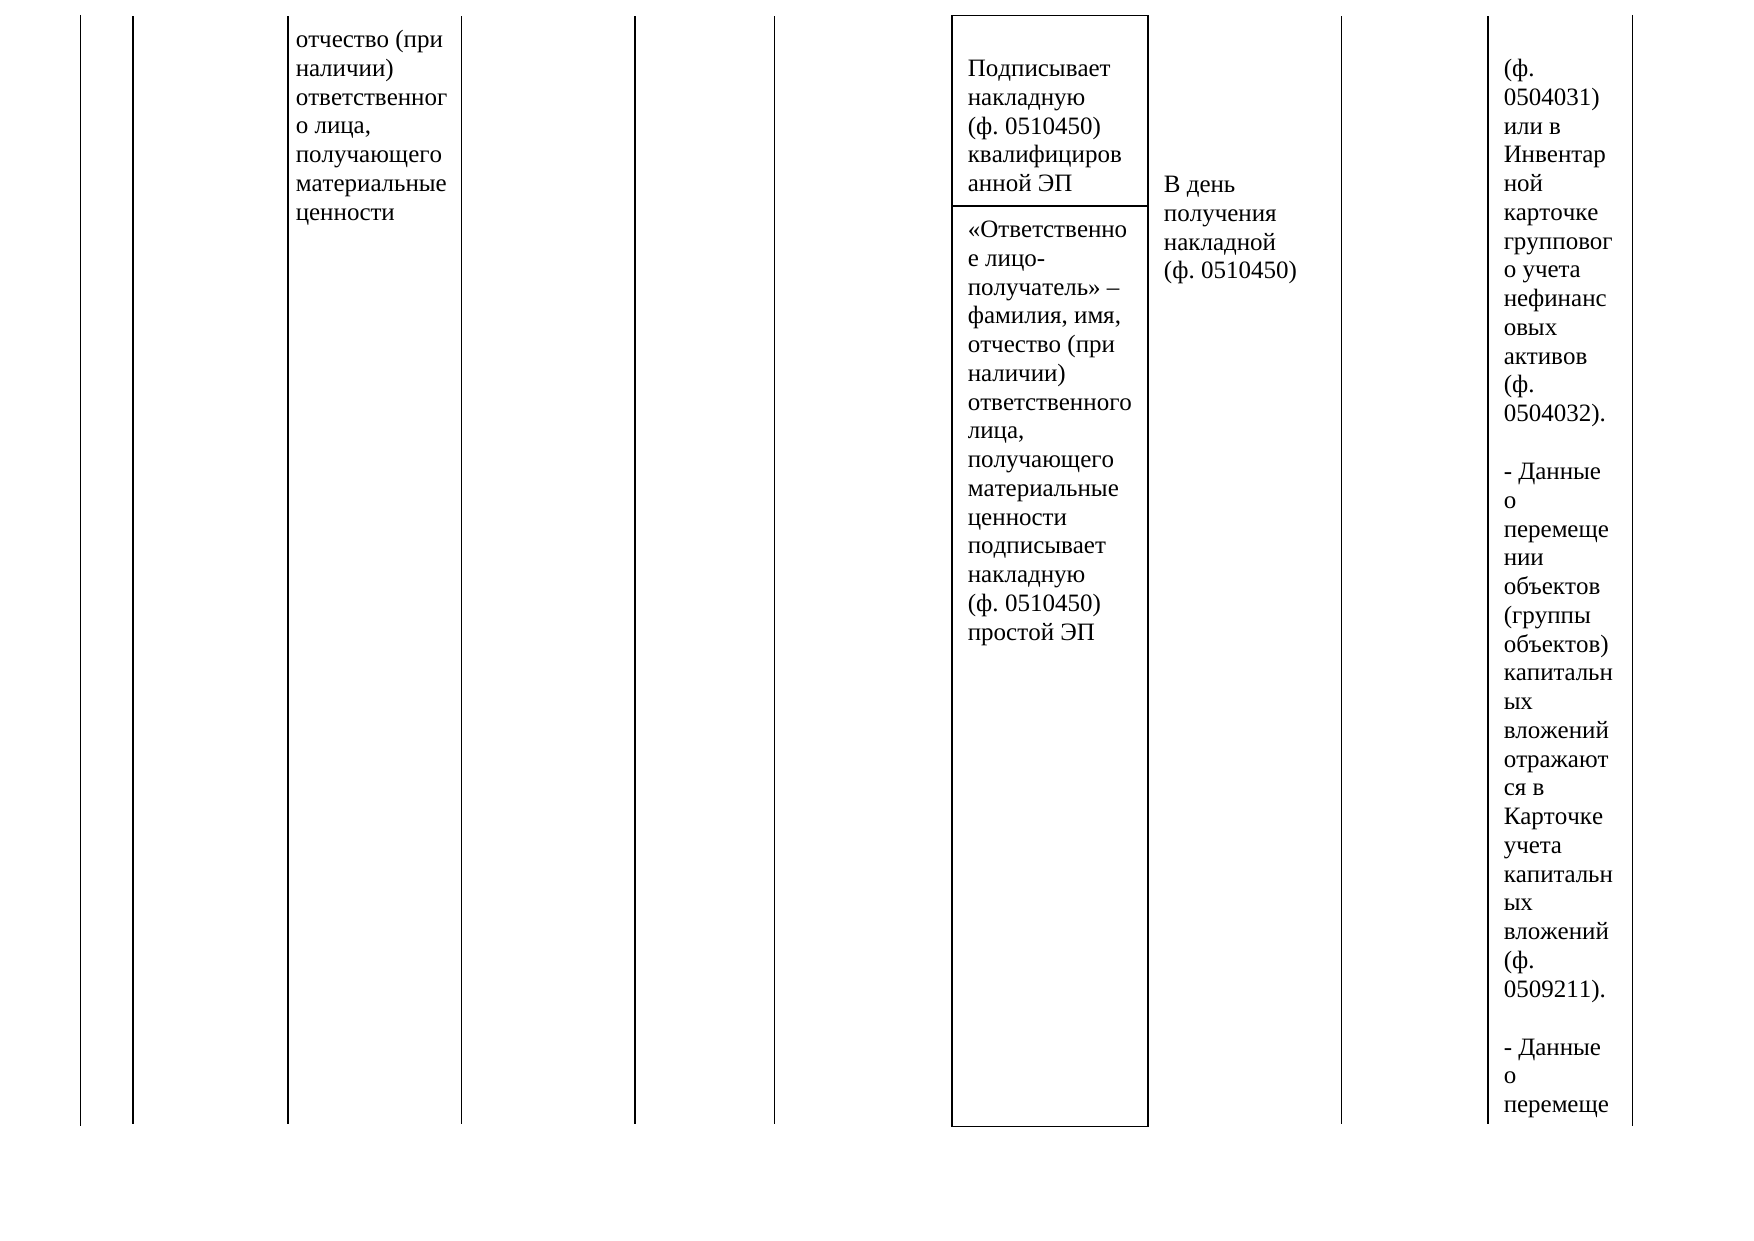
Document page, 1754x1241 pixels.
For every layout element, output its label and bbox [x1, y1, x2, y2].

table_cell [953, 16, 1147, 205]
table_cell [953, 207, 1147, 1126]
